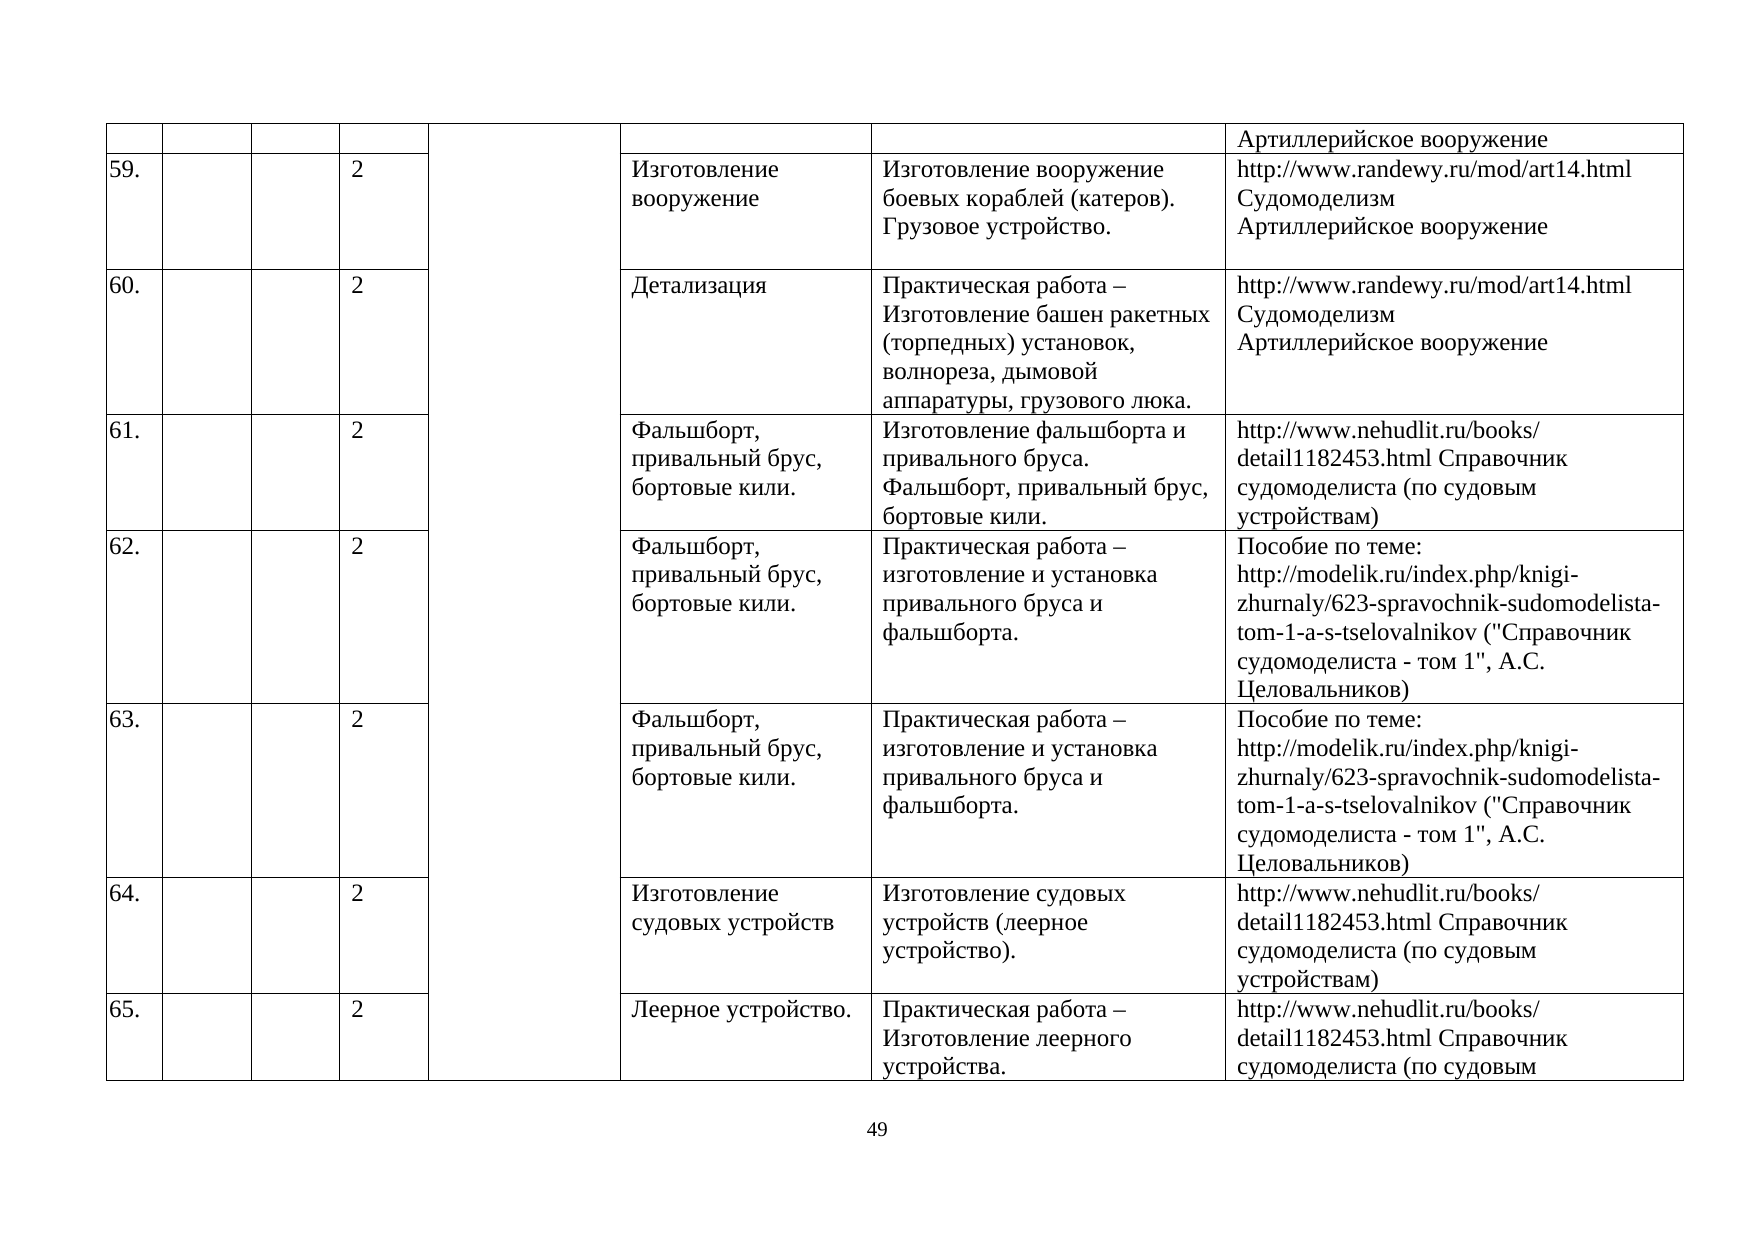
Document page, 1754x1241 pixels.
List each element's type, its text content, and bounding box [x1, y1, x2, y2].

table_cell 2 [340, 994, 428, 1080]
table_cell [163, 415, 251, 530]
table_cell [252, 415, 339, 530]
table_cell Фальшборт, привальный брус, бортовые кили. [621, 531, 871, 703]
table_cell 2 [340, 415, 428, 530]
table_cell Изготовление вооружение [621, 154, 871, 269]
table_cell Фальшборт, привальный брус, бортовые кили. [621, 415, 871, 530]
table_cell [1226, 154, 1683, 269]
table_cell Изготовление судовых устройств [621, 878, 871, 993]
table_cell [1226, 994, 1683, 1080]
table_cell [107, 415, 162, 530]
table_cell [163, 704, 251, 877]
table_cell http://www.randewy.ru/mod/art14.html Судомоделизм Артиллерийское вооружение [1226, 270, 1683, 414]
table_cell 2 [340, 531, 428, 703]
table_cell [107, 154, 162, 269]
table_cell [107, 704, 162, 877]
table_cell http://www.nehudlit.ru/books/detail1182453.html Справочник судомоделиста (по судовым устройствам) [1226, 878, 1683, 993]
table_cell [252, 124, 339, 153]
table_cell Практическая работа – изготовление и установка привального бруса и фальшборта. [872, 531, 1225, 703]
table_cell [872, 994, 1225, 1080]
table_cell Детализация [621, 270, 871, 414]
table_cell 2 [340, 878, 428, 993]
table_cell Пособие по теме: http://modelik.ru/index.php/knigi-zhurnaly/623-spravochnik-sudomodelista-tom-1-a-s-tselovalnikov ("Справочник судомоделиста - том 1", А.С. Целовальников) [1226, 531, 1683, 703]
table_cell [107, 994, 162, 1080]
table_cell [107, 531, 162, 703]
table_cell [252, 270, 339, 414]
table_cell 2 [340, 154, 428, 269]
table_cell 2 [340, 704, 428, 877]
table_cell http://www.nehudlit.ru/books/detail1182453.html Справочник судомоделиста (по судовым устройствам) [1226, 415, 1683, 530]
table_cell [252, 704, 339, 877]
table_cell [252, 994, 339, 1080]
table_cell [163, 270, 251, 414]
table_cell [872, 124, 1225, 153]
table_cell Практическая работа – Изготовление башен ракетных (торпедных) установок, волнореза, дымовой аппаратуры, грузового люка. [872, 270, 1225, 414]
table_cell Изготовление фальшборта и привального бруса. Фальшборт, привальный брус, бортовые кили. [872, 415, 1225, 530]
table_cell [107, 270, 162, 414]
table_cell [163, 124, 251, 153]
table_cell [107, 124, 162, 153]
table_cell [252, 154, 339, 269]
table_cell [163, 878, 251, 993]
table_cell Практическая работа – изготовление и установка привального бруса и фальшборта. [872, 704, 1225, 877]
table_cell 2 [340, 124, 428, 153]
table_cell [621, 124, 871, 153]
table_cell Леерное устройство. [621, 994, 871, 1080]
table_cell [252, 878, 339, 993]
table_cell Фальшборт, привальный брус, бортовые кили. [621, 704, 871, 877]
table_cell [163, 154, 251, 269]
table_cell Изготовление вооружение боевых кораблей (катеров). Грузовое устройство. [872, 154, 1225, 269]
table_cell [163, 531, 251, 703]
table_cell Изготовление судовых устройств (леерное устройство). [872, 878, 1225, 993]
table_cell Пособие по теме: http://modelik.ru/index.php/knigi-zhurnaly/623-spravochnik-sudomodelista-tom-1-a-s-tselovalnikov ("Справочник судомоделиста - том 1", А.С. Целовальников) [1226, 704, 1683, 877]
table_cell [1226, 124, 1683, 153]
table_cell [163, 994, 251, 1080]
table_cell 2 [340, 270, 428, 414]
table_cell [107, 878, 162, 993]
table_cell [252, 531, 339, 703]
